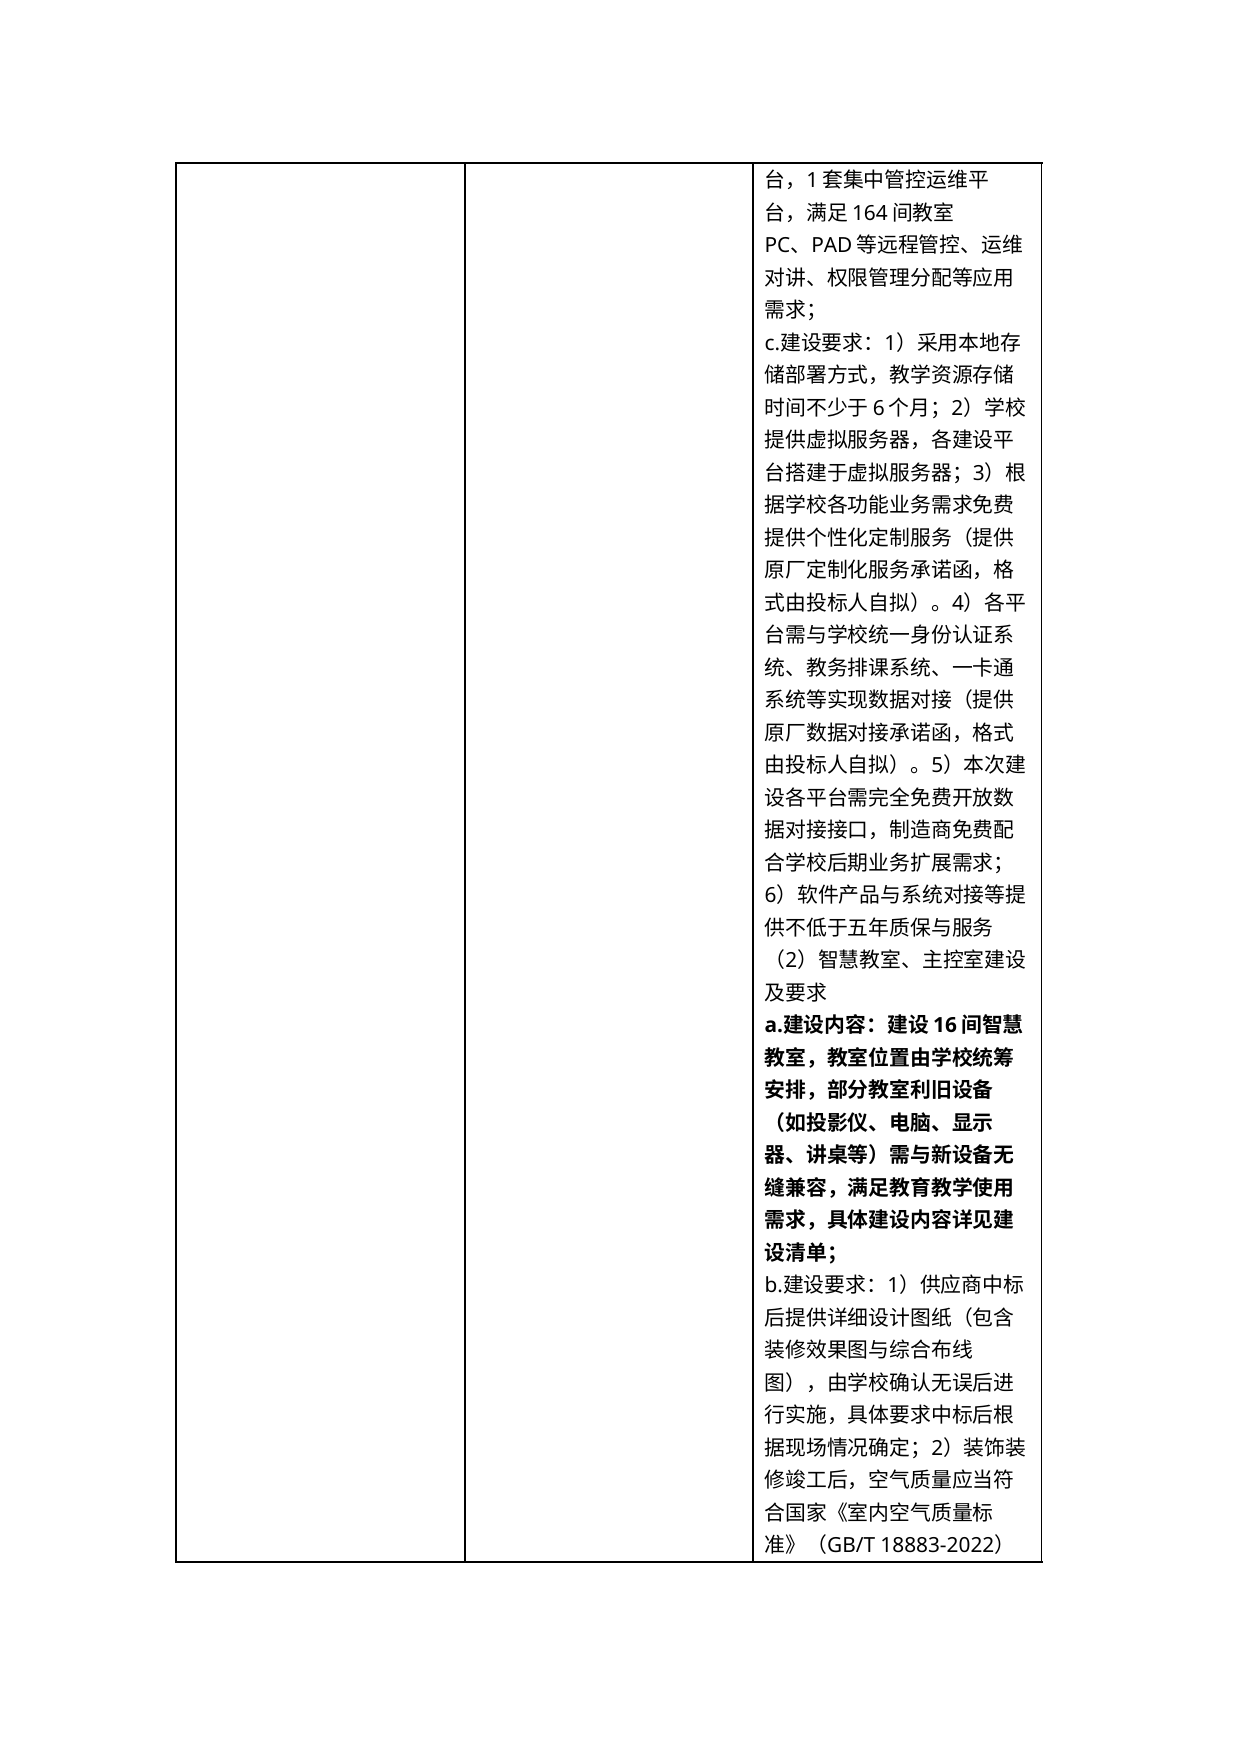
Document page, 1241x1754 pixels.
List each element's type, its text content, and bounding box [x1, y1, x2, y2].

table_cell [754, 164, 1041, 1561]
table_cell 6 [177, 164, 464, 1561]
table_cell [466, 164, 752, 1561]
